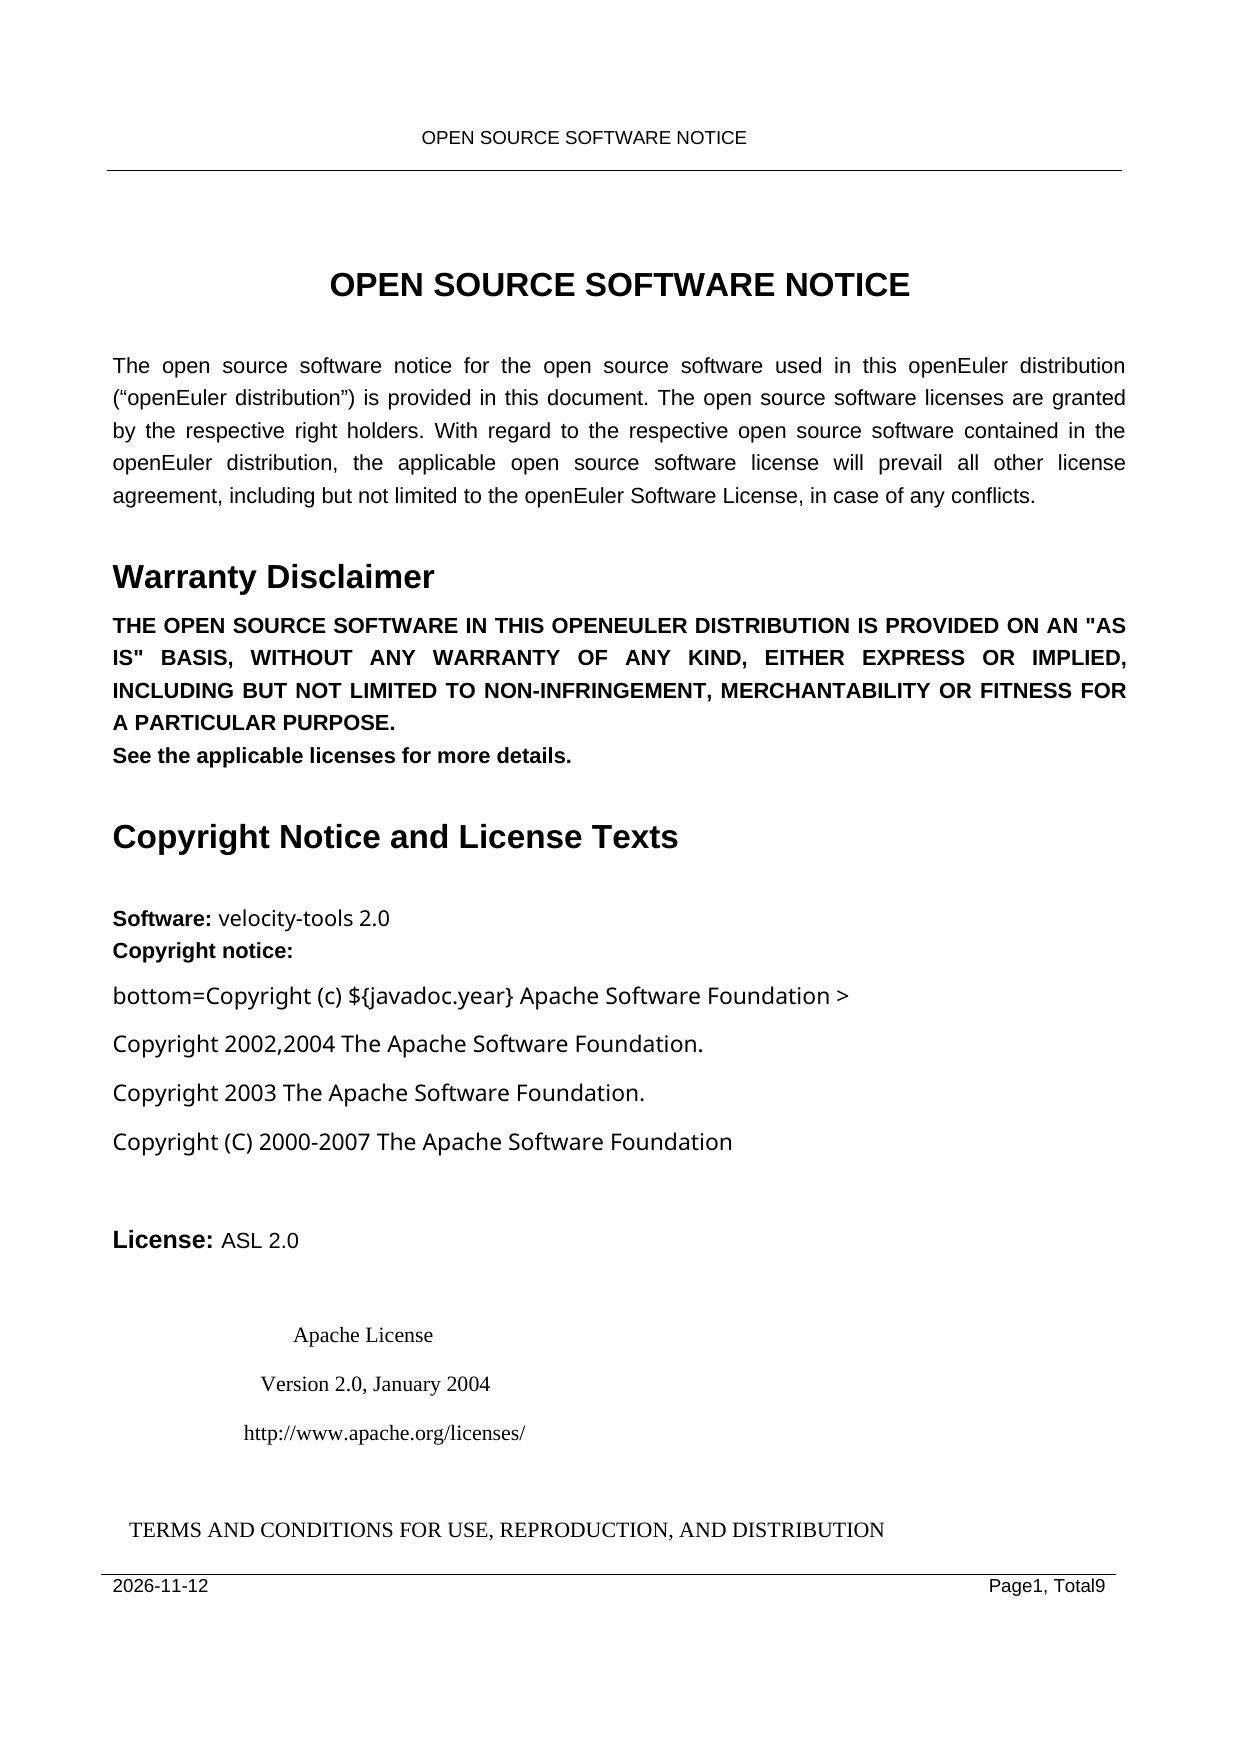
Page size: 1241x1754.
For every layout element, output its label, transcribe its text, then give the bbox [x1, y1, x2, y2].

text THE OPEN SOURCE SOFTWARE IN THIS OPENEULER DISTRIBUTION IS PROVIDED ON AN "AS IS" BASIS, WITHOUT ANY WARRANTY OF ANY KIND, EITHER EXPRESS OR IMPLIED, INCLUDING BUT NOT LIMITED TO NON-INFRINGEMENT, MERCHANTABILITY OR FITNESS FOR A PARTICULAR PURPOSE. See the applicable licenses for more details. [112, 609, 1128, 771]
text License: ASL 2.0 [112, 1223, 1128, 1255]
text OPEN SOURCE SOFTWARE NOTICE [112, 251, 1128, 316]
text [112, 1270, 1128, 1546]
text Copyright notice: [112, 934, 1128, 966]
text Copyright Notice and License Texts [112, 804, 1128, 869]
text Software: velocity-tools 2.0 [112, 901, 1128, 934]
text Warranty Disclaimer [112, 544, 1128, 609]
text bottom=Copyright (c) ${javadoc.year} Apache Software Foundation > Copyright 2002,2004 The Apache Software Foundation. Copyright 2003 The Apache Software Foundation. Copyright (C) 2000-2007 The Apache Software Foundation [112, 979, 1128, 1207]
text The open source software notice for the open source software used in this openEuler distribution (“openEuler distribution”) is provided in this document. The open source software licenses are granted by the respective right holders. With regard to the respective open source software contained in the openEuler distribution, the applicable open source software license will prevail all other license agreement, including but not limited to the openEuler Software License, in case of any conflicts. [112, 349, 1128, 511]
